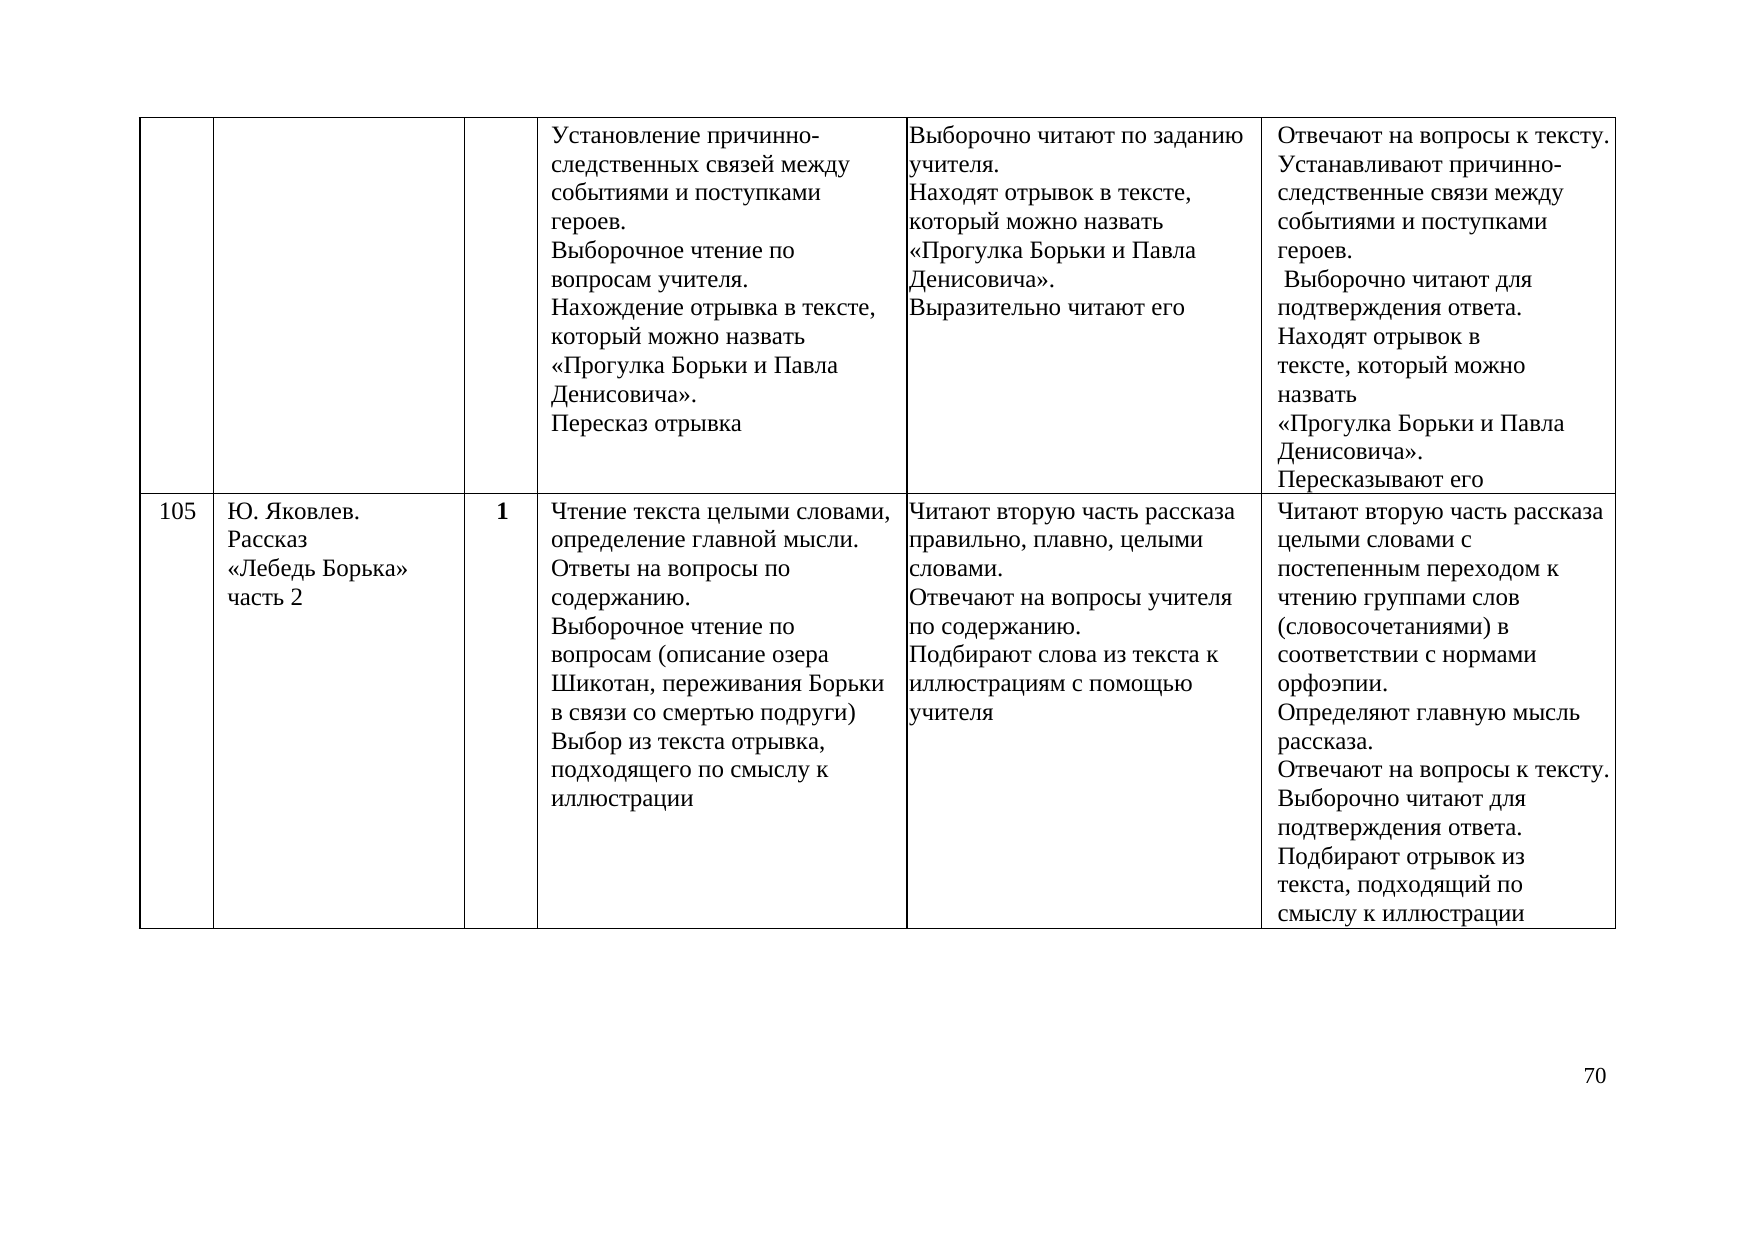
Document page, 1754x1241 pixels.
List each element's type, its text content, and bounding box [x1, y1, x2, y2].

table_cell Читают вторую часть рассказа целыми словами с постепенным переходом к чтению группами слов (словосочетаниями) в соответствии с нормами орфоэпии. Определяют главную мысль рассказа. Отвечают на вопросы к тексту. Выборочно читают для подтверждения ответа. Подбирают отрывок из текста, подходящий по смыслу к иллюстрации [1262, 494, 1615, 928]
table_header [141, 118, 213, 493]
table_cell Чтение текста целыми словами, определение главной мысли. Ответы на вопросы по содержанию. Выборочное чтение по вопросам (описание озера Шикотан, переживания Борьки в связи со смертью подруги) Выбор из текста отрывка, подходящего по смыслу к иллюстрации [538, 494, 906, 928]
table_cell 105 [141, 494, 213, 928]
table_cell Ю. Яковлев. Рассказ «Лебедь Борька» часть 2 [214, 494, 464, 928]
table_header Установление причинно- следственных связей между событиями и поступками героев. Выборочное чтение по вопросам учителя. Нахождение отрывка в тексте, который можно назвать «Прогулка Борьки и Павла Денисовича». Пересказ отрывка [538, 118, 906, 493]
table_cell 1 [465, 494, 537, 928]
table_header [214, 118, 464, 493]
table_cell Читают вторую часть рассказа правильно, плавно, целыми словами. Отвечают на вопросы учителя по содержанию. Подбирают слова из текста к иллюстрациям с помощью учителя [908, 494, 1261, 928]
table_header Выборочно читают по заданию учителя. Находят отрывок в тексте, который можно назвать «Прогулка Борьки и Павла Денисовича». Выразительно читают его [908, 118, 1261, 493]
table_header Отвечают на вопросы к тексту. Устанавливают причинно- следственные связи между событиями и поступками героев. Выборочно читают для подтверждения ответа. Находят отрывок в тексте, который можно назвать «Прогулка Борьки и Павла Денисовича». Пересказывают его [1262, 118, 1615, 493]
table_header [465, 118, 537, 493]
